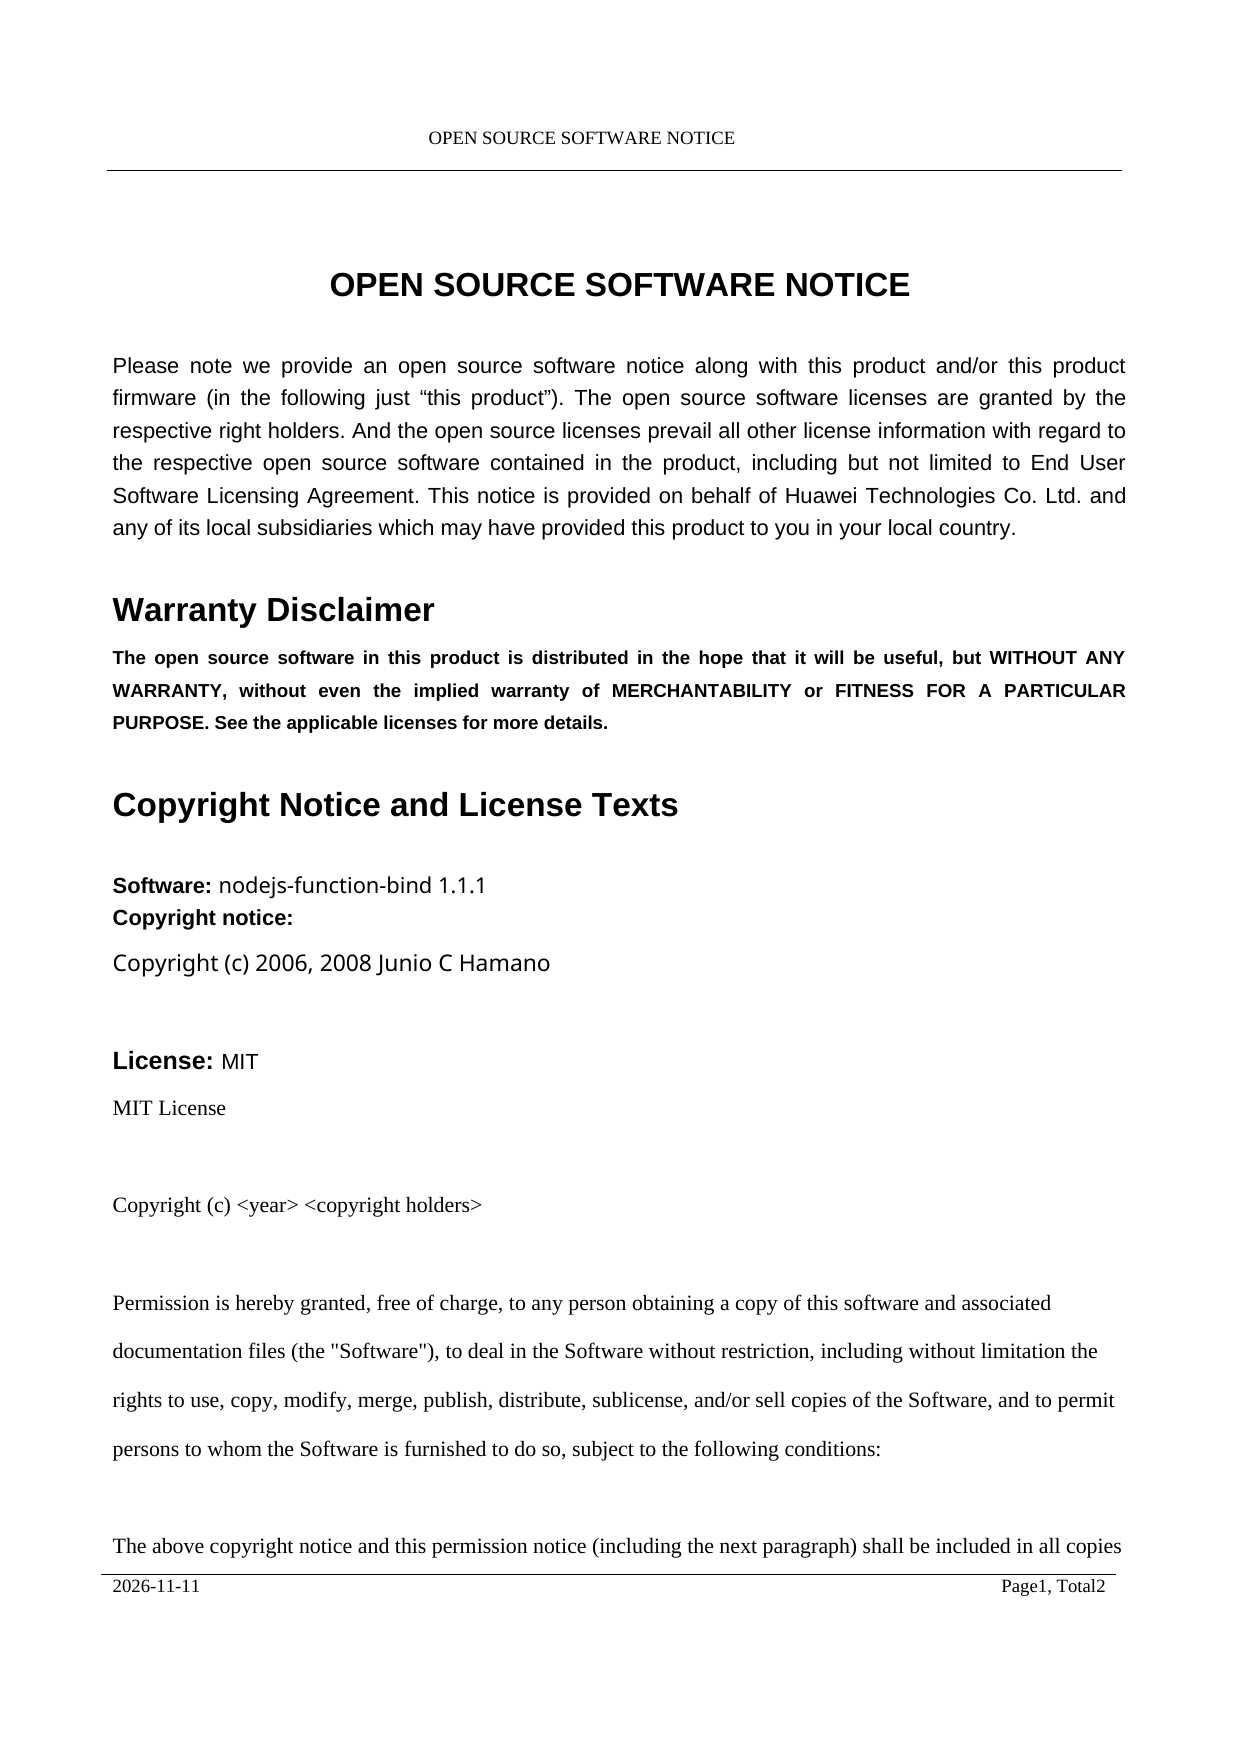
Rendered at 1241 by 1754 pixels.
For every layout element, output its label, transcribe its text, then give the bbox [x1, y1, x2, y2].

text Copyright notice: [112, 901, 1128, 934]
text OPEN SOURCE SOFTWARE NOTICE [112, 251, 1128, 316]
text License: MIT [112, 1044, 1128, 1077]
text The open source software in this product is distributed in the hope that it will be useful, but WITHOUT ANY WARRANTY, without even the implied warranty of MERCHANTABILITY or FITNESS FOR A PARTICULAR PURPOSE. See the applicable licenses for more details. [112, 641, 1128, 739]
text Copyright (c) 2006, 2008 Junio C Hamano [112, 947, 1128, 1028]
text Warranty Disclaimer [112, 576, 1128, 641]
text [112, 1091, 1128, 1562]
text Copyright Notice and License Texts [112, 771, 1128, 836]
text Please note we provide an open source software notice along with this product and/or this product firmware (in the following just “this product”). The open source software licenses are granted by the respective right holders. And the open source licenses prevail all other license information with regard to the respective open source software contained in the product, including but not limited to End User Software Licensing Agreement. This notice is provided on behalf of Huawei Technologies Co. Ltd. and any of its local subsidiaries which may have provided this product to you in your local country. [112, 349, 1128, 544]
text Software: nodejs-function-bind 1.1.1 [112, 869, 1128, 901]
